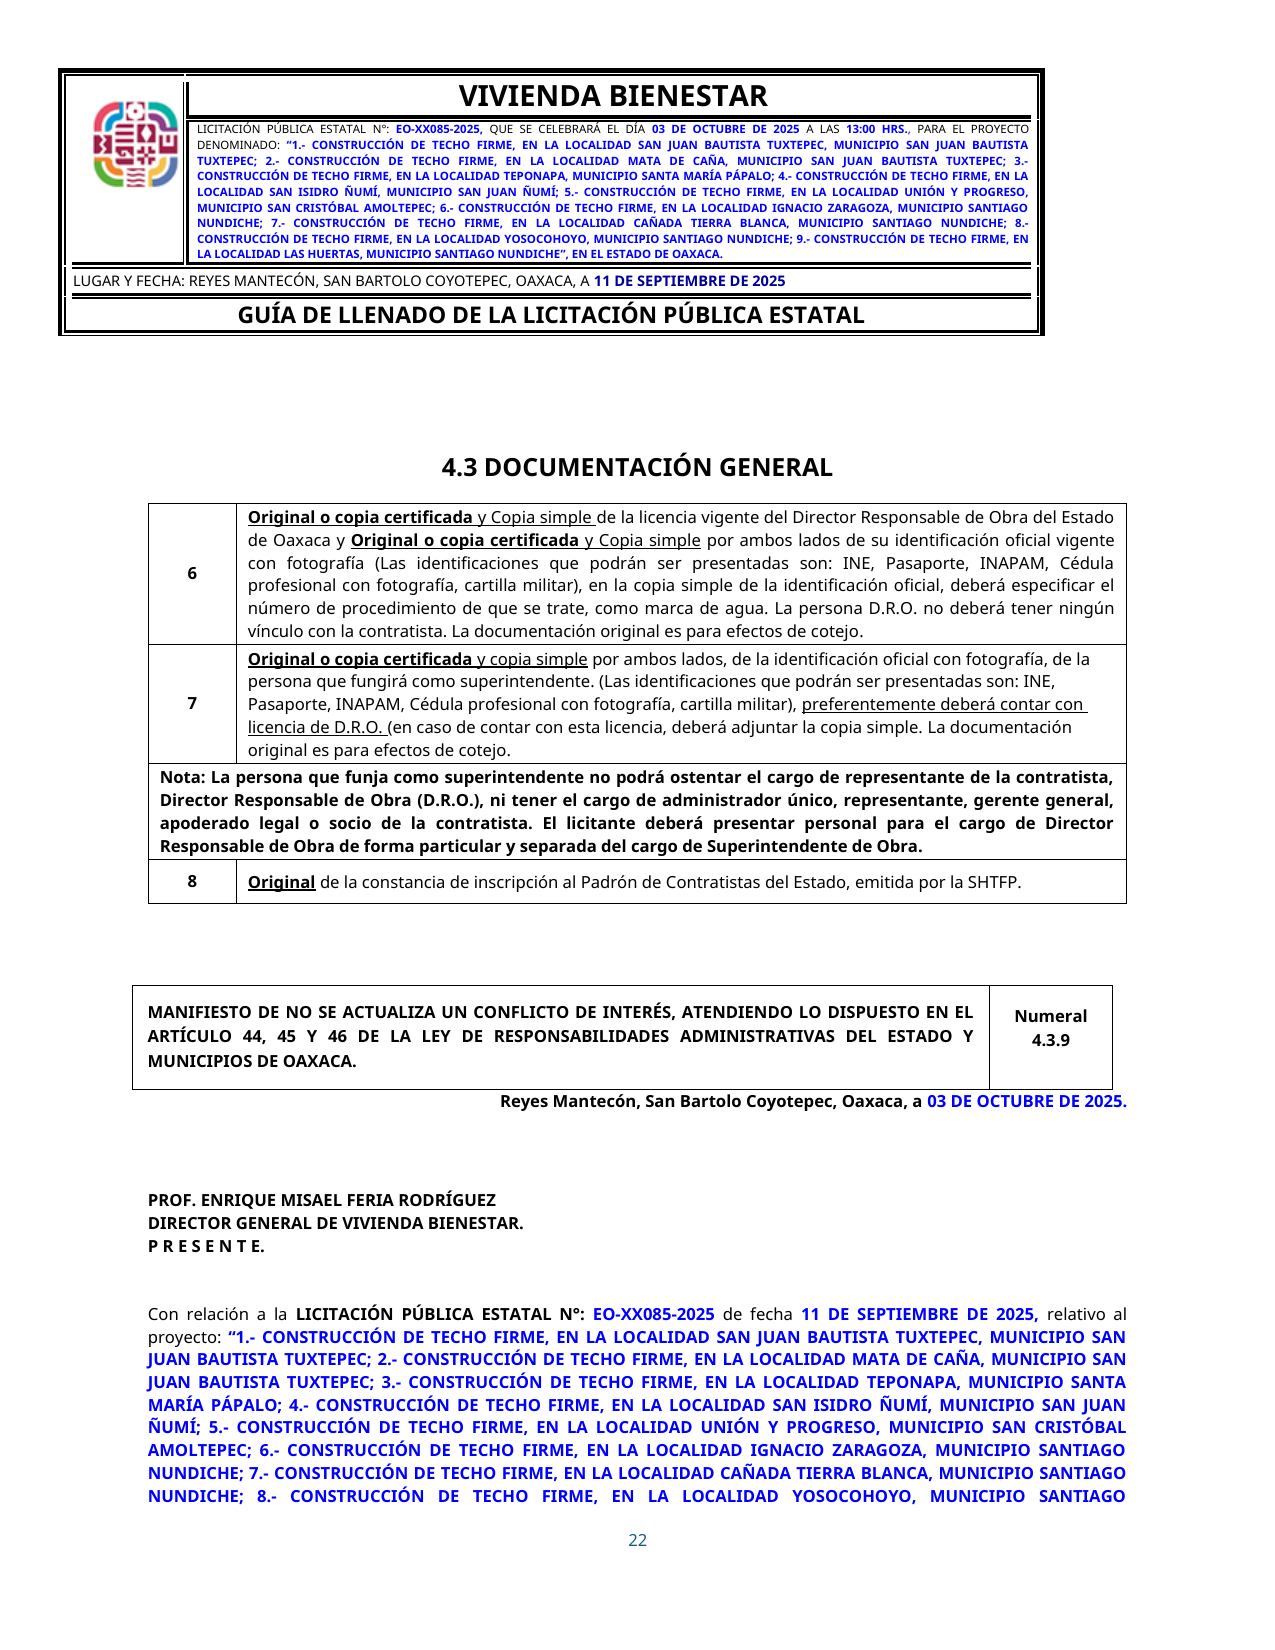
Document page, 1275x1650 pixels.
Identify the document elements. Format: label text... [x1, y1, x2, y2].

table_header MANIFIESTO DE NO SE ACTUALIZA UN CONFLICTO DE INTERÉS, ATENDIENDO LO DISPUESTO EN EL ARTÍCULO 44, 45 Y 46 DE LA LEY DE RESPONSABILIDADES ADMINISTRATIVAS DEL ESTADO Y MUNICIPIOS DE OAXACA. [133, 986, 989, 1089]
table_header Original o copia certificada y Copia simple de la licencia vigente del Director Responsable de Obra del Estado de Oaxaca y Original o copia certificada y Copia simple por ambos lados de su identificación oficial vigente con fotografía (Las identificaciones que podrán ser presentadas son: INE, Pasaporte, INAPAM, Cédula profesional con fotografía, cartilla militar), en la copia simple de la identificación oficial, deberá especificar el número de procedimiento de que se trate, como marca de agua. La persona D.R.O. no deberá tener ningún vínculo con la contratista. La documentación original es para efectos de cotejo. [237, 504, 1126, 644]
picture [184, 93, 189, 193]
text Reyes Mantecón, San Bartolo Coyotepec, Oaxaca, a 03 DE OCTUBRE DE 2025. [148, 1052, 1127, 1112]
table_header 6 [149, 504, 236, 644]
text DIRECTOR GENERAL DE VIVIENDA BIENESTAR. [148, 1212, 1127, 1234]
table_header Numeral 4.3.9 [990, 986, 1112, 1089]
text PROF. ENRIQUE MISAEL FERIA RODRÍGUEZ [148, 1189, 1127, 1212]
text 4.3 DOCUMENTACIÓN GENERAL [148, 449, 1127, 483]
table_cell Nota: La persona que funja como superintendente no podrá ostentar el cargo de representante de la contratista, Director Responsable de Obra (D.R.O.), ni tener el cargo de administrador único, representante, gerente general, apoderado legal o socio de la contratista. El licitante deberá presentar personal para el cargo de Director Responsable de Obra de forma particular y separada del cargo de Superintendente de Obra. [149, 764, 1126, 859]
table_cell 7 [149, 645, 236, 763]
text P R E S E N T E. [148, 1234, 1127, 1257]
picture [82, 93, 183, 193]
table_cell 8 [149, 860, 236, 903]
table_cell Original o copia certificada y copia simple por ambos lados, de la identificación oficial con fotografía, de la persona que fungirá como superintendente. (Las identificaciones que podrán ser presentadas son: INE, Pasaporte, INAPAM, Cédula profesional con fotografía, cartilla militar), preferentemente deberá contar con licencia de D.R.O. (en caso de contar con esta licencia, deberá adjuntar la copia simple. La documentación original es para efectos de cotejo. [237, 645, 1126, 763]
table_cell Original de la constancia de inscripción al Padrón de Contratistas del Estado, emitida por la SHTFP. [237, 860, 1126, 903]
